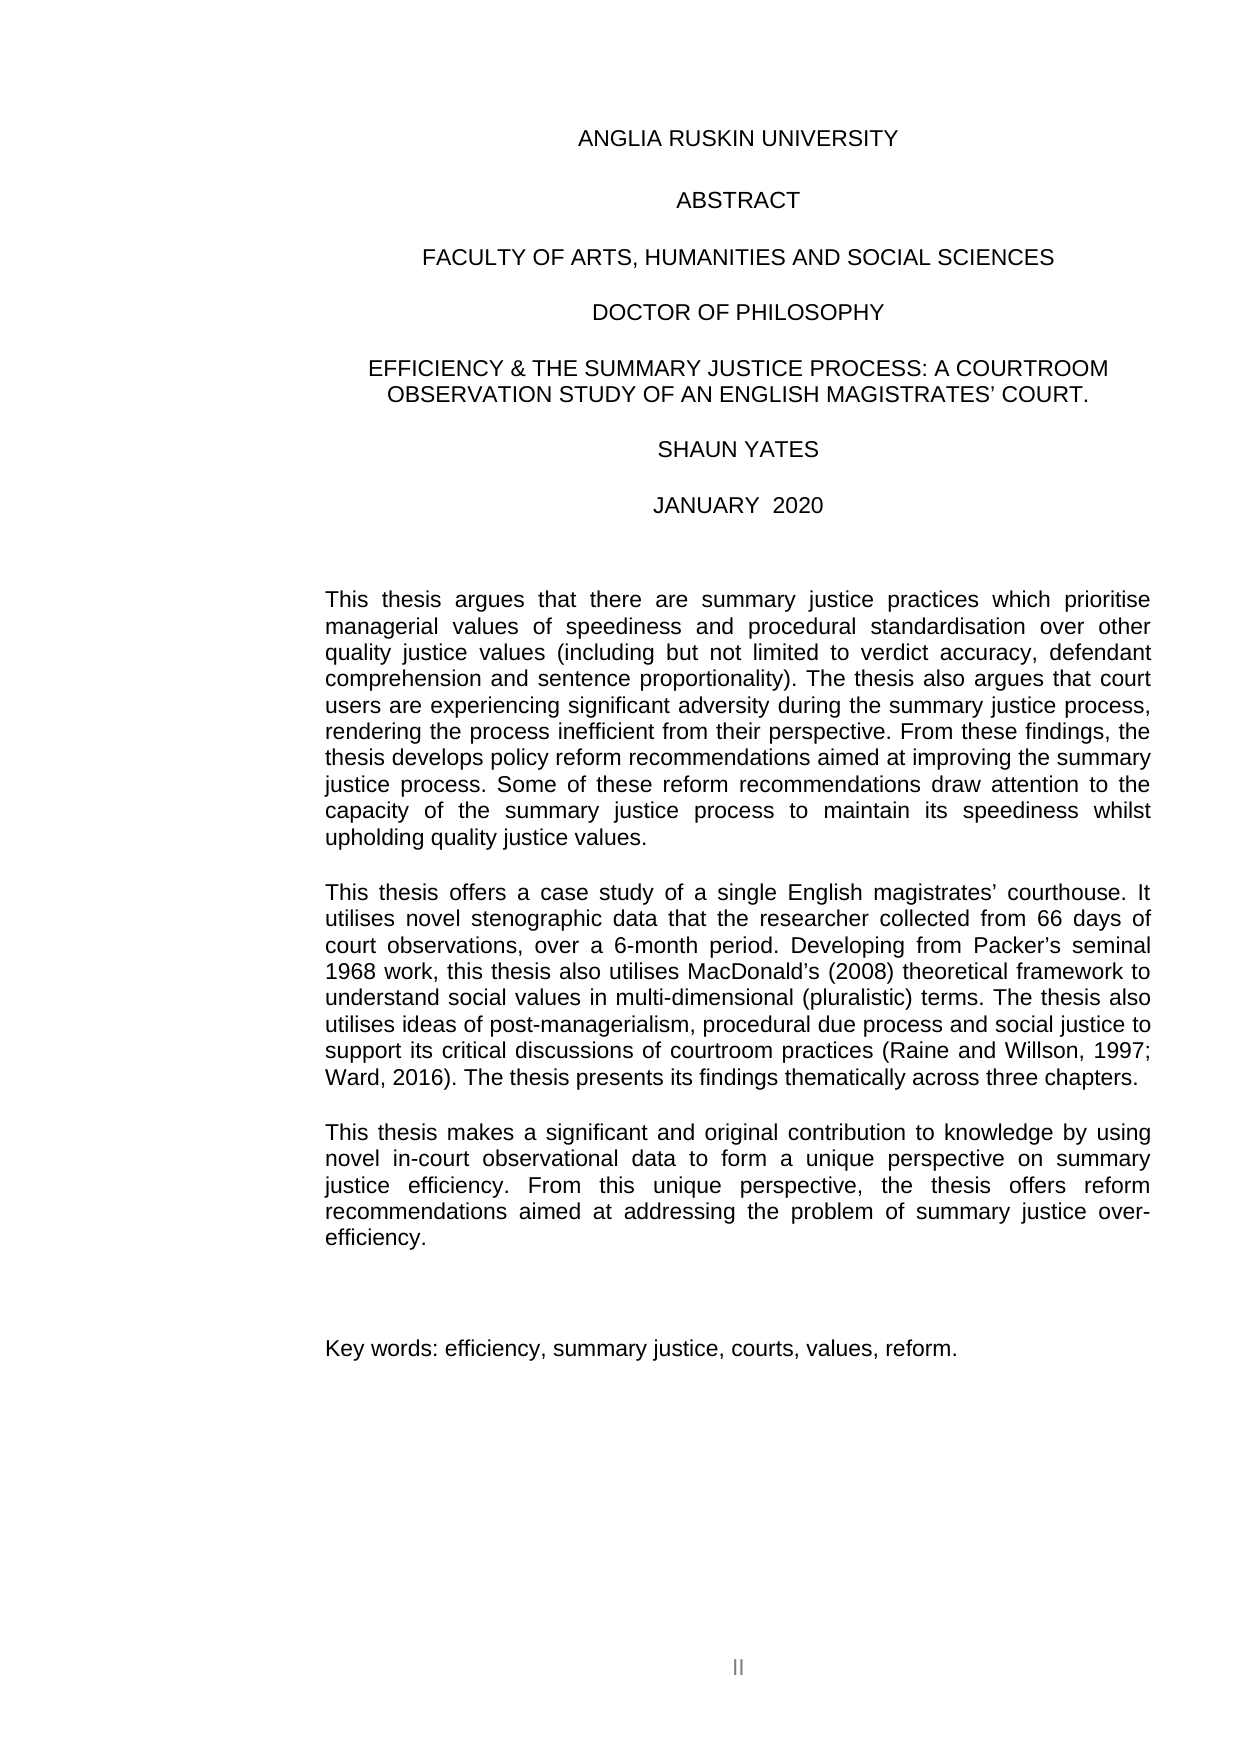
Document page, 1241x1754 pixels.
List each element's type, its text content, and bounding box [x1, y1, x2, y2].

text DOCTOR OF PHILOSOPHY [325, 299, 1152, 325]
text ANGLIA RUSKIN UNIVERSITY [325, 125, 1152, 152]
text SHAUN YATES [325, 436, 1152, 463]
subtitle Abstract [325, 181, 1152, 214]
text This thesis argues that there are summary justice practices which prioritise managerial values of speediness and procedural standardisation over other quality justice values (including but not limited to verdict accuracy, defendant comprehension and sentence proportionality). The thesis also argues that court users are experiencing significant adversity during the summary justice process, rendering the process inefficient from their perspective. From these findings, the thesis develops policy reform recommendations aimed at improving the summary justice process. Some of these reform recommendations draw attention to the capacity of the summary justice process to maintain its speediness whilst upholding quality justice values. [325, 586, 1152, 850]
text This thesis offers a case study of a single English magistrates’ courthouse. It utilises novel stenographic data that the researcher collected from 66 days of court observations, over a 6-month period. Developing from Packer’s seminal 1968 work, this thesis also utilises MacDonald’s (2008) theoretical framework to understand social values in multi-dimensional (pluralistic) terms. The thesis also utilises ideas of post-managerialism, procedural due process and social justice to support its critical discussions of courtroom practices (Raine and Willson, 1997; Ward, 2016). The thesis presents its findings thematically across three chapters. [325, 879, 1152, 1090]
text EFFICIENCY & THE SUMMARY JUSTICE PROCESS: A COURTROOM OBSERVATION STUDY OF AN ENGLISH MAGISTRATES’ COURT. [325, 354, 1152, 407]
text This thesis makes a significant and original contribution to knowledge by using novel in-court observational data to form a unique perspective on summary justice efficiency. From this unique perspective, the thesis offers reform recommendations aimed at addressing the problem of summary justice over-efficiency. [325, 1119, 1152, 1251]
text Key words: efficiency, summary justice, courts, values, reform. [325, 1335, 1152, 1362]
text JANUARY 2020 [325, 492, 1152, 518]
text FACULTY OF ARTS, HUMANITIES AND SOCIAL SCIENCES [325, 243, 1152, 270]
